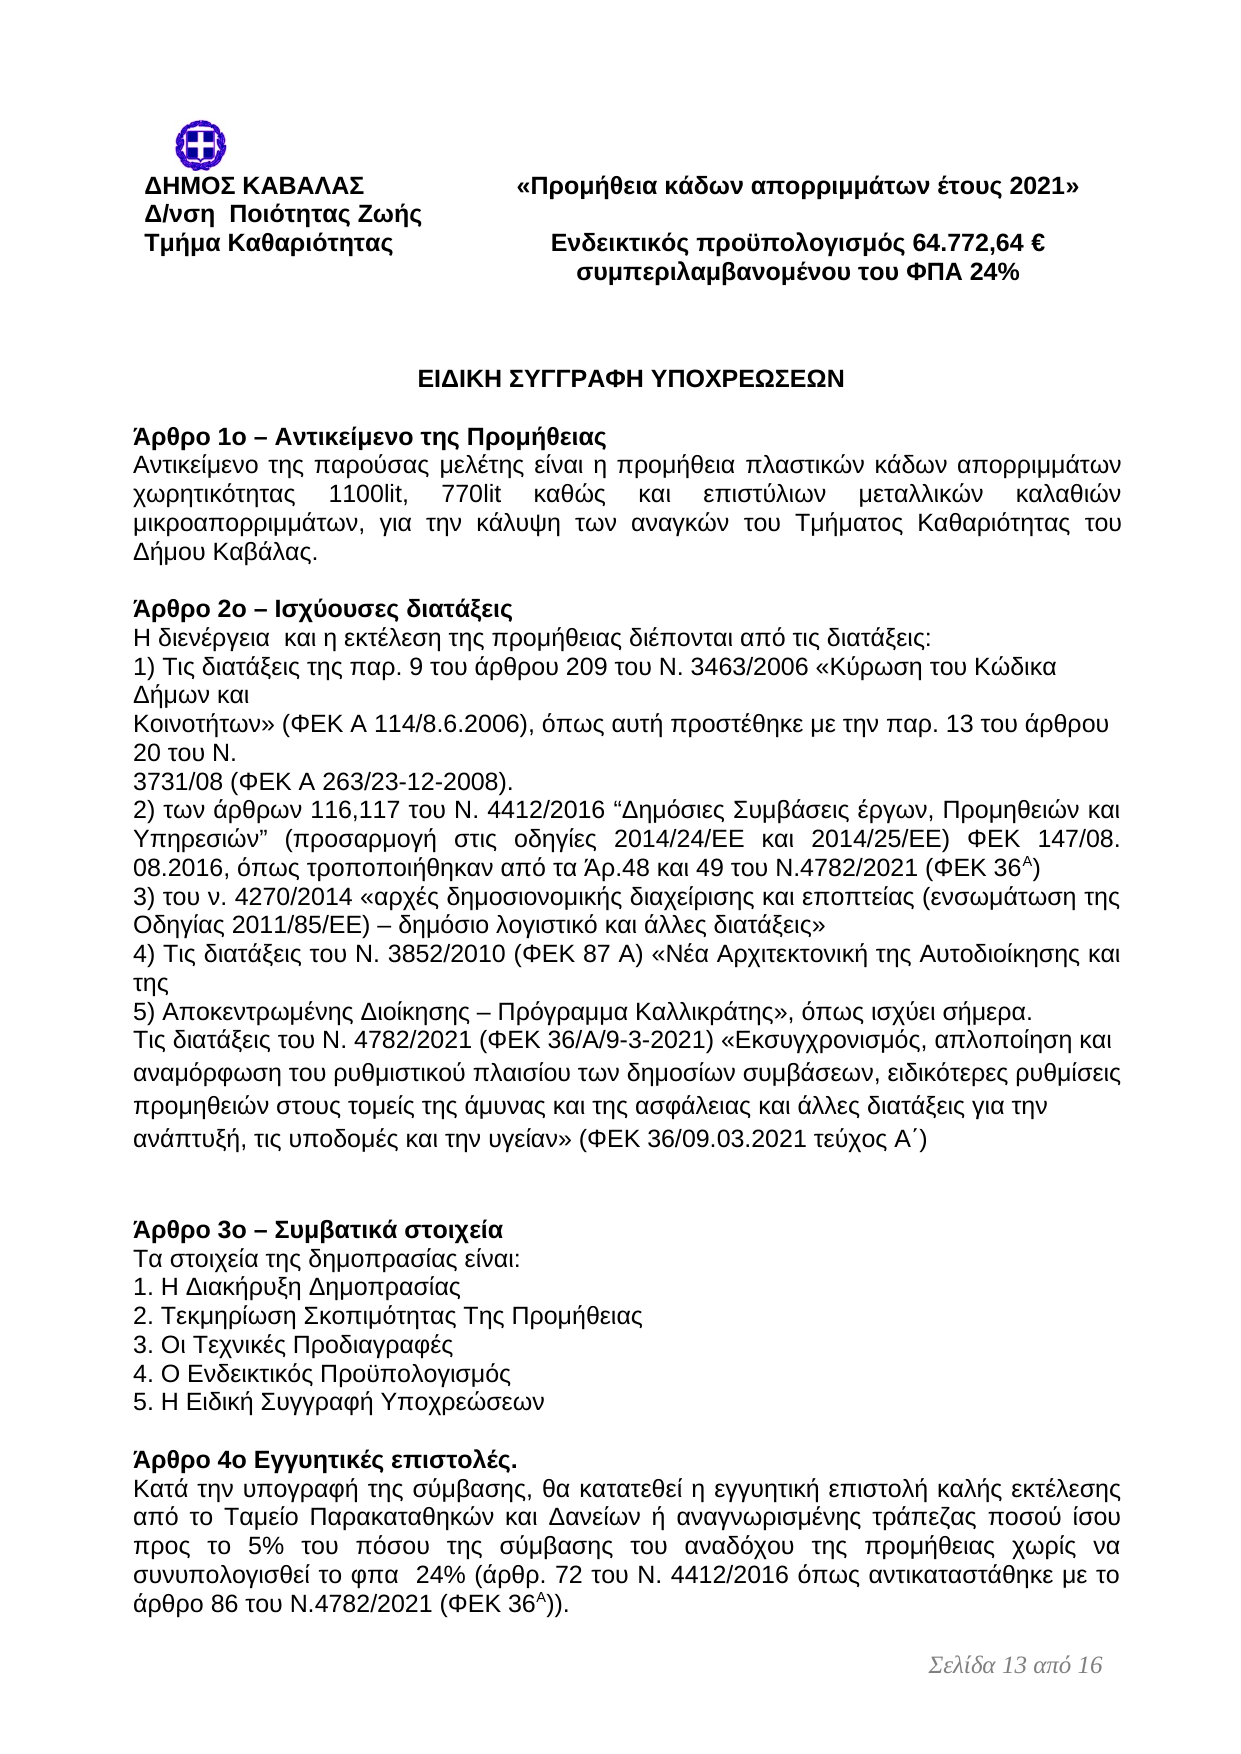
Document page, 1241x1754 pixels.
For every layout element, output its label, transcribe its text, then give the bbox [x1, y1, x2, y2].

text ΕΙΔΙΚΗ ΣΥΓΓΡΑΦΗ ΥΠΟΧΡΕΩΣΕΩΝ [133, 364, 1122, 393]
text Τα στοιχεία της δημοπρασίας είναι: [133, 1243, 1122, 1272]
text 1) Τις διατάξεις της παρ. 9 του άρθρου 209 του Ν. 3463/2006 «Κύρωση του Κώδικα Δήμων και [133, 651, 1122, 709]
text Άρθρο 1ο – Αντικείμενο της Προμήθειας [133, 421, 1122, 450]
text Κοινοτήτων» (ΦΕΚ Α 114/8.6.2006), όπως αυτή προστέθηκε με την παρ. 13 του άρθρου 20 του Ν. [133, 709, 1122, 766]
text H διενέργεια και η εκτέλεση της προμήθειας διέπονται από τις διατάξεις: [133, 623, 1119, 651]
text Άρθρο 3ο – Συμβατικά στοιχεία [133, 1215, 1122, 1243]
text 2. Τεκμηρίωση Σκοπιμότητας Της Προμήθειας [133, 1301, 1122, 1330]
picture [174, 118, 227, 171]
text 1. Η Διακήρυξη Δημοπρασίας [133, 1272, 1122, 1301]
text 4) Τις διατάξεις του Ν. 3852/2010 (ΦΕΚ 87 Α) «Νέα Αρχιτεκτονική της Αυτοδιοίκησης και της [133, 939, 1122, 996]
text 3731/08 (ΦΕΚ Α 263/23-12-2008). [133, 766, 1122, 795]
text 5) Αποκεντρωμένης Διοίκησης – Πρόγραμμα Καλλικράτης», όπως ισχύει σήμερα. [133, 996, 1122, 1025]
text Άρθρο 2ο – Ισχύουσες διατάξεις [133, 594, 1122, 623]
text 4. Ο Ενδεικτικός Προϋπολογισμός [133, 1358, 1122, 1387]
text 3) του ν. 4270/2014 «αρχές δημοσιονομικής διαχείρισης και εποπτείας (ενσωμάτωση της Οδηγίας 2011/85/ΕΕ) – δημόσιο λογιστικό και άλλες διατάξεις» [133, 881, 1122, 939]
text Άρθρο 4ο Εγγυητικές επιστολές. [133, 1445, 1122, 1473]
text Αντικείμενο της παρούσας μελέτης είναι η προμήθεια πλαστικών κάδων απορριμμάτων χωρητικότητας 1100lit, 770lit καθώς και επιστύλιων μεταλλικών καλαθιών μικροαπορριμμάτων, για την κάλυψη των αναγκών του Τμήματος Καθαριότητας του Δήμου Καβάλας. [133, 450, 1122, 565]
text Τις διατάξεις του Ν. 4782/2021 (ΦΕΚ 36/Α/9-3-2021) «Εκσυγχρονισμός, απλοποίηση και αναμόρφωση του ρυθμιστικού πλαισίου των δημοσίων συμβάσεων, ειδικότερες ρυθμίσεις προμηθειών στους τομείς της άμυνας και της ασφάλειας και άλλες διατάξεις για την ανάπτυξή, τις υποδομές και την υγείαν» (ΦΕΚ 36/09.03.2021 τεύχος Α΄) [133, 1025, 1122, 1153]
table_header «Προμήθεια κάδων απορριμμάτων έτους 2021» Ενδεικτικός προϋπολογισμός 64.772,64 € συμπεριλαμβανομένου του ΦΠΑ 24% [474, 171, 1122, 306]
text Κατά την υπογραφή της σύμβασης, θα κατατεθεί η εγγυητική επιστολή καλής εκτέλεσης από το Ταμείο Παρακαταθηκών και Δανείων ή αναγνωρισμένης τράπεζας ποσού ίσου προς το 5% του πόσου της σύμβασης του αναδόχου της προμήθειας χωρίς να συνυπολογισθεί το φπα 24% (άρθρ. 72 του Ν. 4412/2016 όπως αντικαταστάθηκε με το άρθρο 86 του Ν.4782/2021 (ΦΕΚ 36Α)). [133, 1473, 1122, 1617]
text 3. Οι Τεχνικές Προδιαγραφές [133, 1330, 1122, 1358]
text 5. Η Ειδική Συγγραφή Υποχρεώσεων [133, 1387, 1122, 1416]
text 2) των άρθρων 116,117 του Ν. 4412/2016 “Δημόσιες Συμβάσεις έργων, Προμηθειών και Υπηρεσιών” (προσαρμογή στις οδηγίες 2014/24/ΕΕ και 2014/25/ΕΕ) ΦΕΚ 147/08. 08.2016, όπως τροποποιήθηκαν από τα Άρ.48 και 49 του Ν.4782/2021 (ΦΕΚ 36Α) [133, 795, 1122, 881]
table_header ΔΗΜΟΣ ΚΑΒΑΛΑΣ Δ/νση Ποιότητας Ζωής Τμήμα Καθαριότητας [133, 171, 473, 306]
